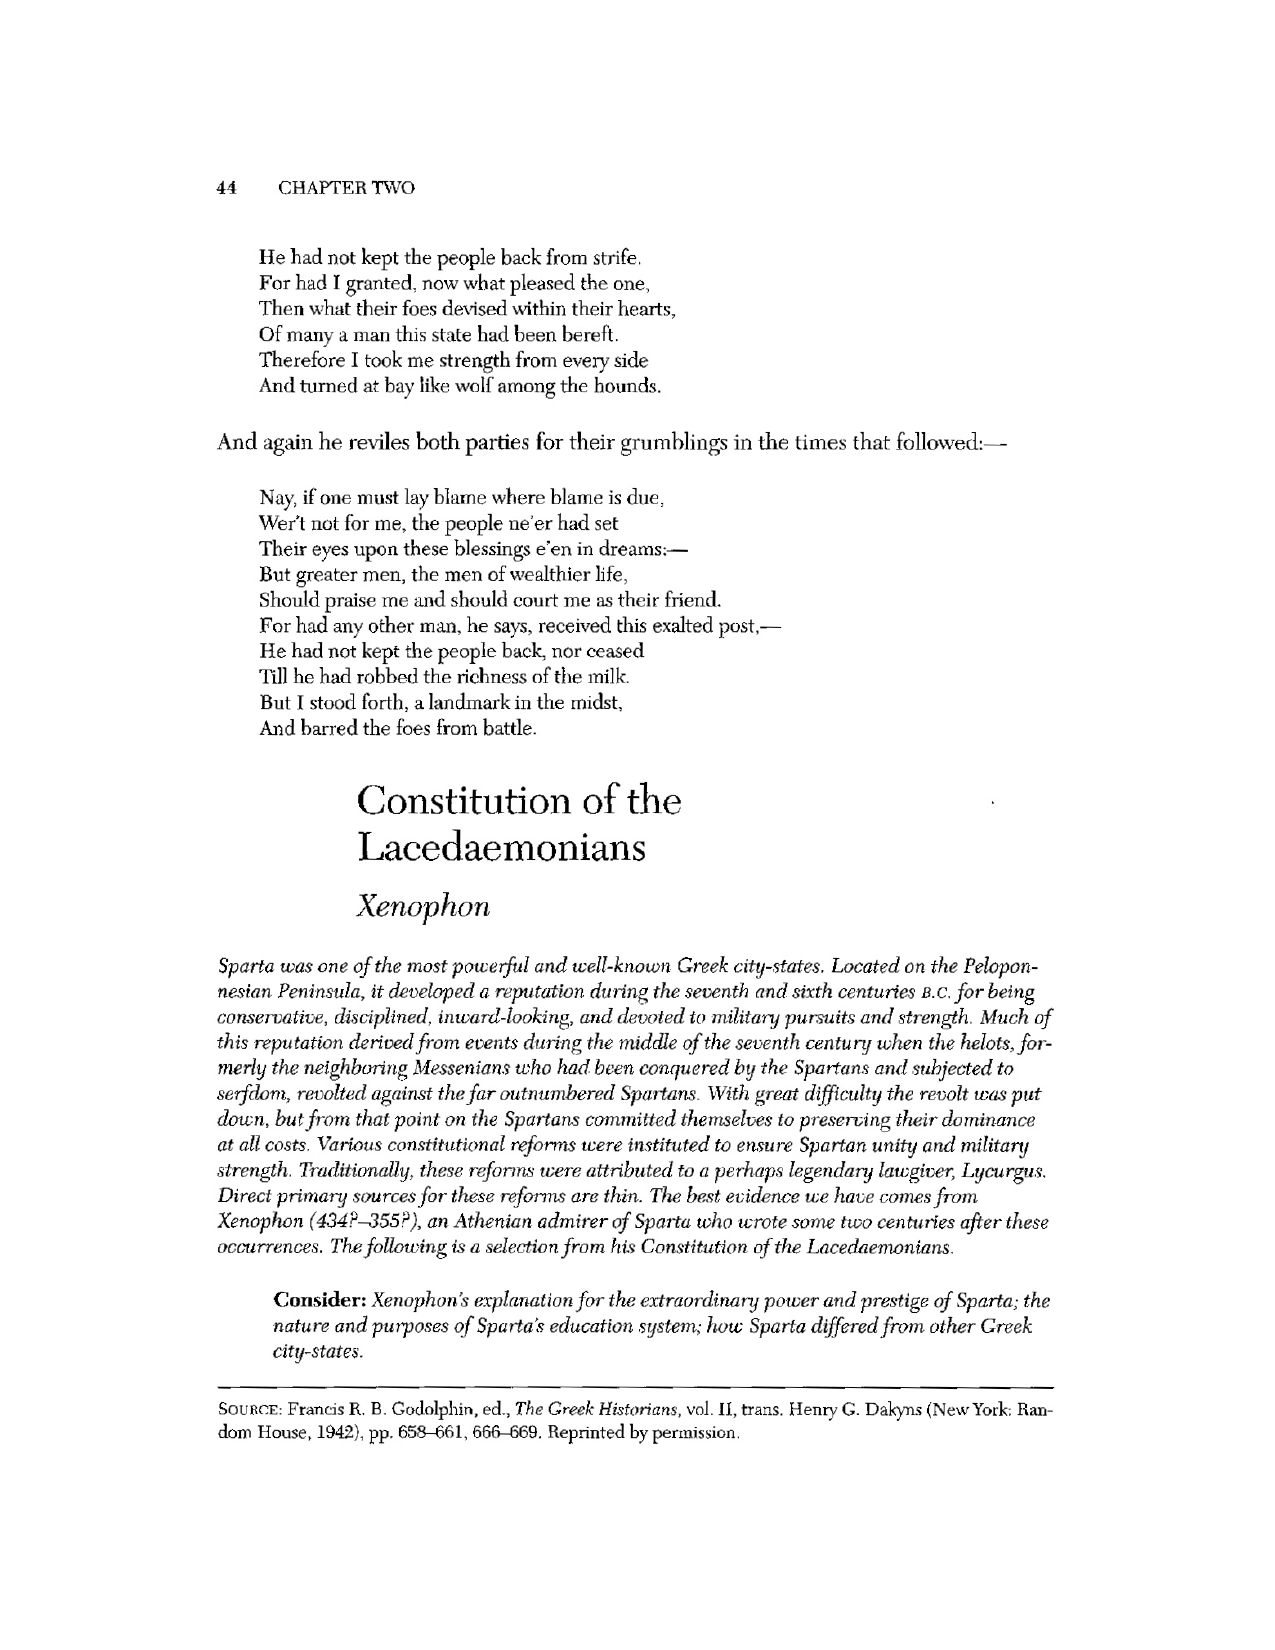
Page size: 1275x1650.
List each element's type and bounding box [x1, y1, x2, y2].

picture [188, 150, 1087, 1499]
